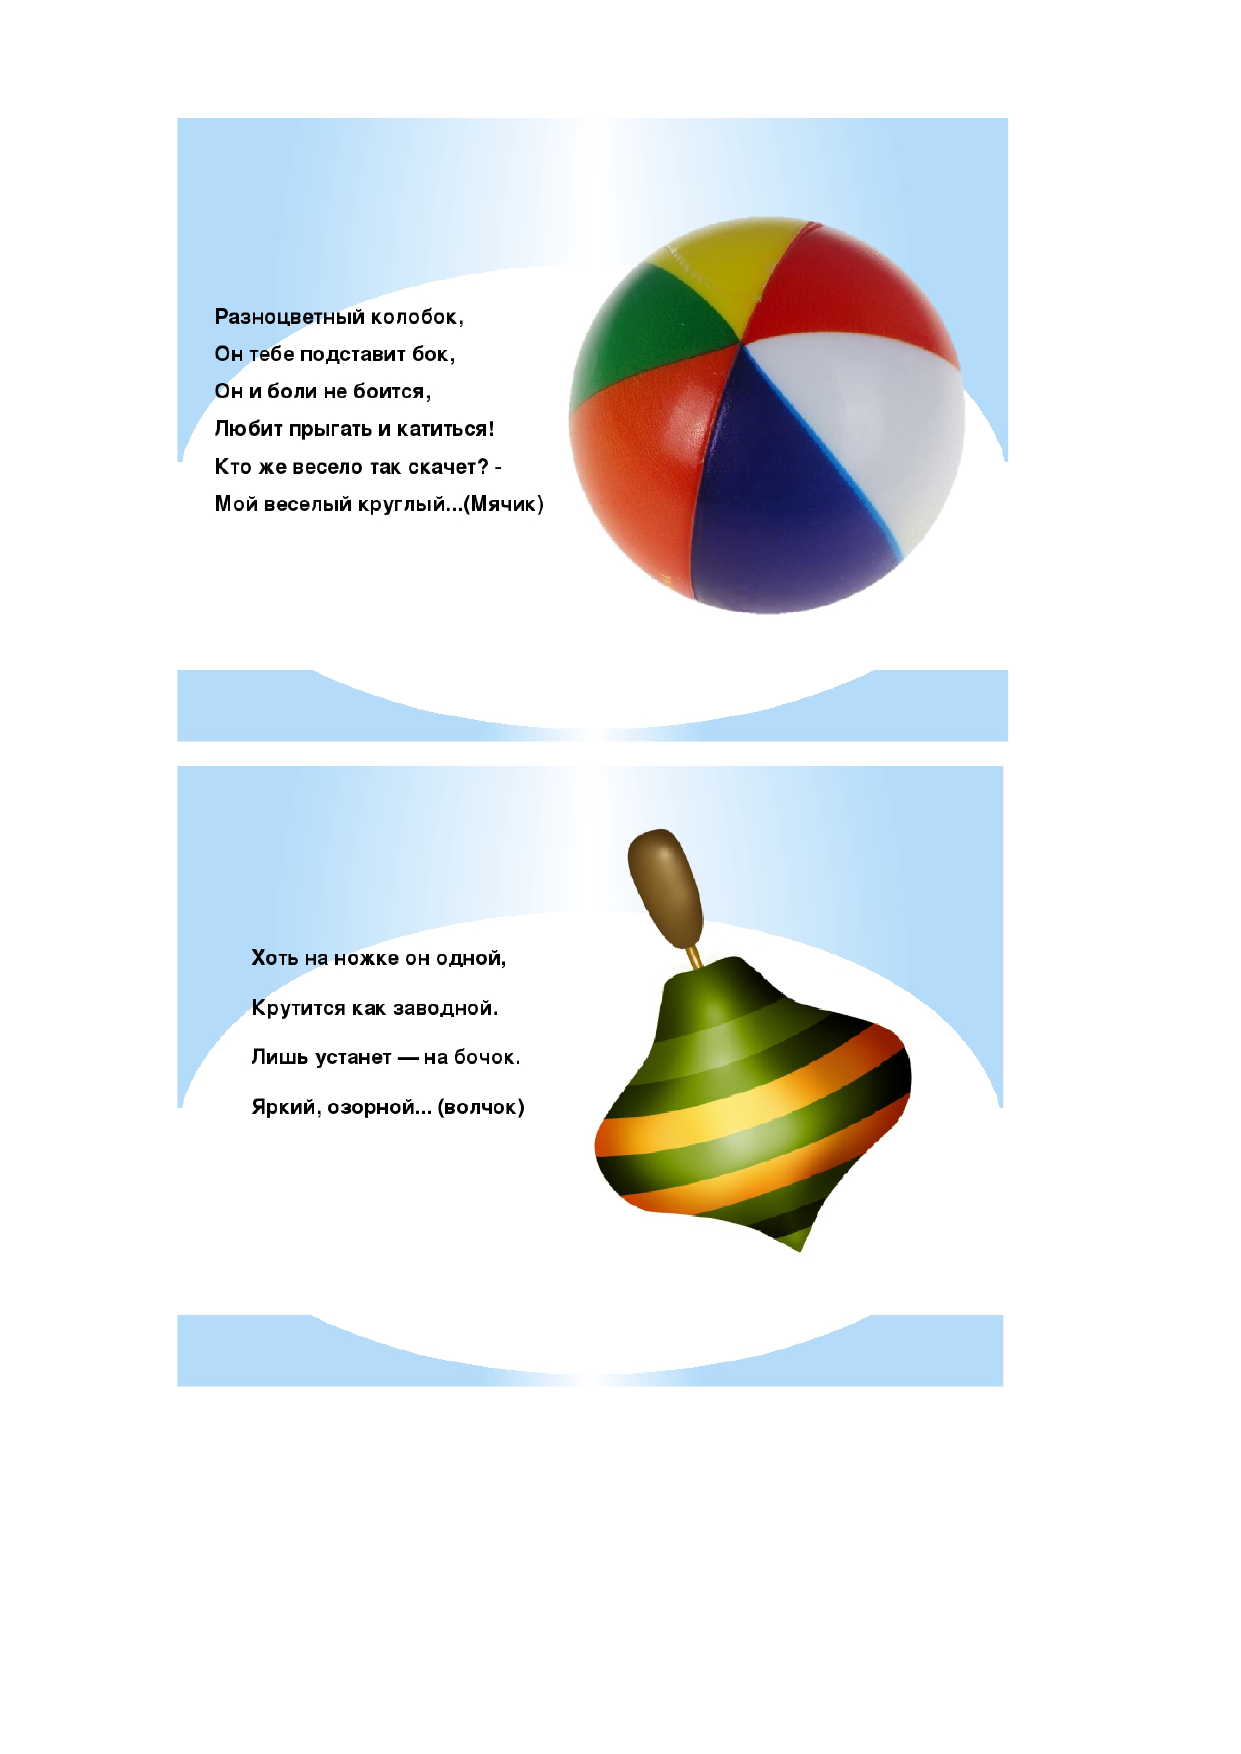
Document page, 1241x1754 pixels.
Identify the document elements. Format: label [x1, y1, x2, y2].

picture [177, 118, 1009, 742]
picture [177, 766, 1004, 1387]
